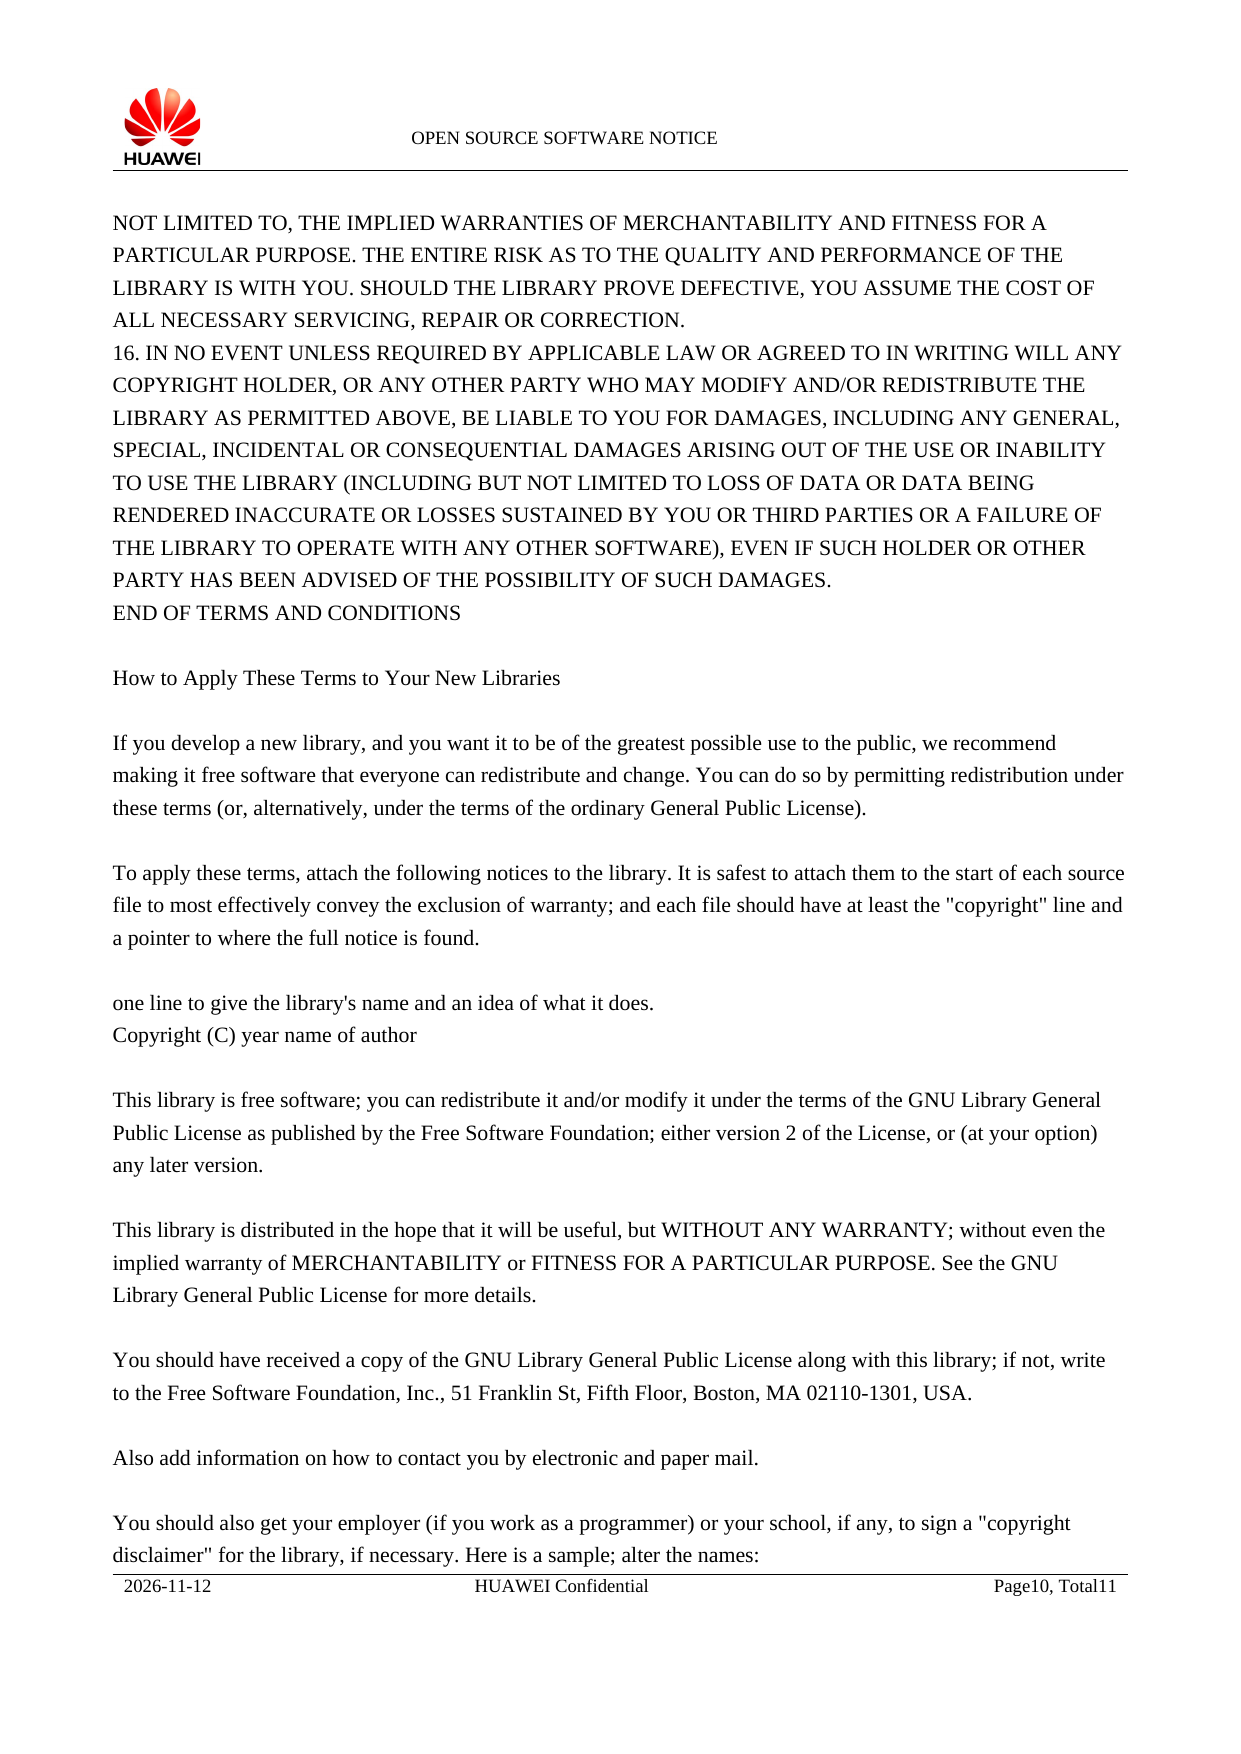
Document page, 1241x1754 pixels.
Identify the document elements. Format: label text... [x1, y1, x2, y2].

picture [124, 88, 201, 165]
